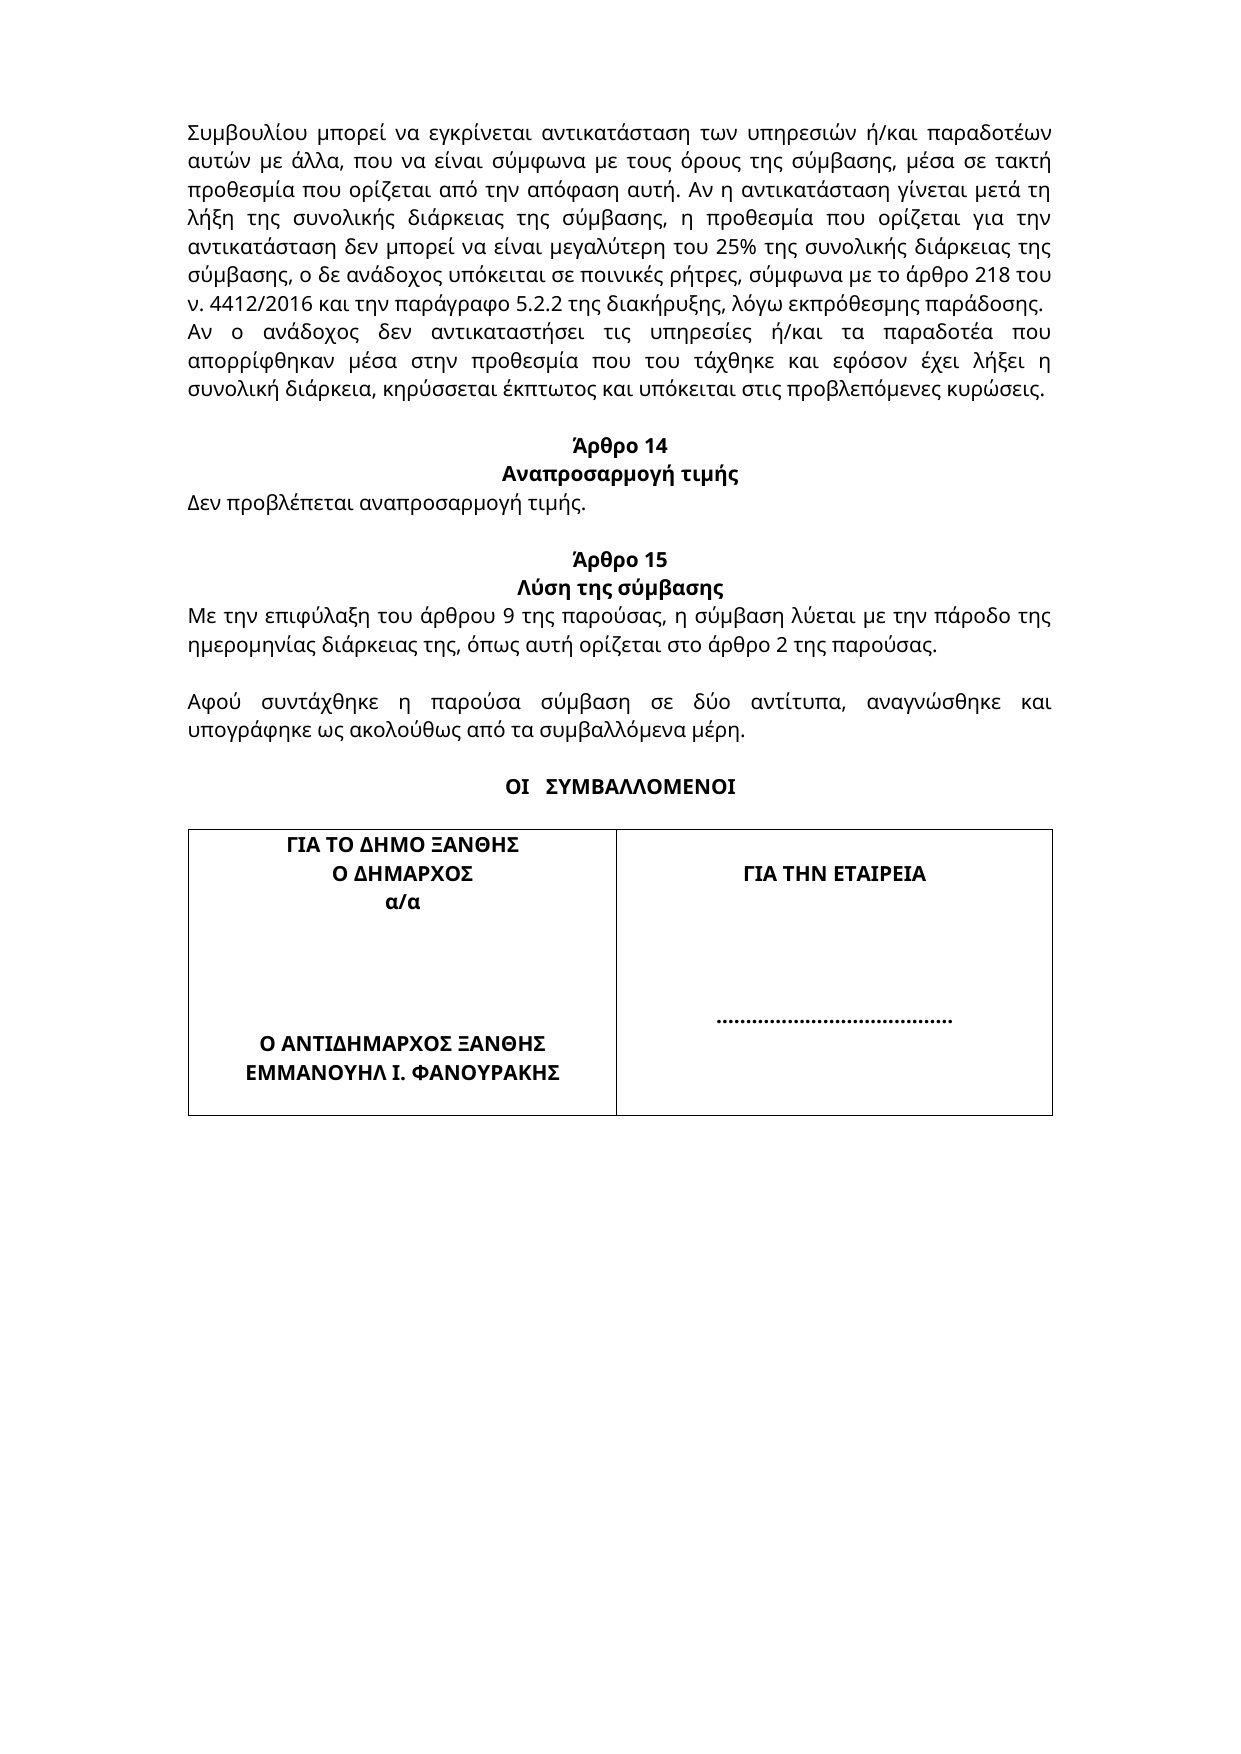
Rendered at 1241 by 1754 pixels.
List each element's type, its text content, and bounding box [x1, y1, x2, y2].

table_header ΓΙΑ ΤΗΝ ΕΤΑΙΡΕΙΑ …………………………………. [617, 830, 1052, 1114]
table_header ΓΙΑ ΤΟ ΔΗΜΟ ΞΑΝΘΗΣ Ο ΔΗΜΑΡΧΟΣ α/α Ο ΑΝΤΙΔΗΜΑΡΧΟΣ ΞΑΝΘΗΣ ΕΜΜΑΝΟΥΗΛ Ι. ΦΑΝΟΥΡΑΚΗΣ [189, 830, 616, 1114]
text Δεν προβλέπεται αναπροσαρμογή τιμής. [187, 488, 1053, 516]
text Άρθρο 15 [187, 545, 1053, 573]
text ΟΙ ΣΥΜΒΑΛΛΟΜΕΝΟΙ [187, 772, 1053, 801]
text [187, 118, 1053, 317]
text Αν ο ανάδοχος δεν αντικαταστήσει τις υπηρεσίες ή/και τα παραδοτέα που απορρίφθηκαν μέσα στην προθεσμία που του τάχθηκε και εφόσον έχει λήξει η συνολική διάρκεια, κηρύσσεται έκπτωτος και υπόκειται στις προβλεπόμενες κυρώσεις. [187, 317, 1053, 403]
text Αναπροσαρμογή τιμής [187, 459, 1053, 488]
text Με την επιφύλαξη του άρθρου 9 της παρούσας, η σύμβαση λύεται με την πάροδο της ημερομηνίας διάρκειας της, όπως αυτή ορίζεται στο άρθρο 2 της παρούσας. [187, 602, 1053, 658]
text Αφού συντάχθηκε η παρούσα σύμβαση σε δύο αντίτυπα, αναγνώσθηκε και υπογράφηκε ως ακολούθως από τα συμβαλλόμενα μέρη. [187, 687, 1053, 744]
text Λύση της σύμβασης [187, 573, 1053, 602]
text Άρθρο 14 [187, 431, 1053, 459]
